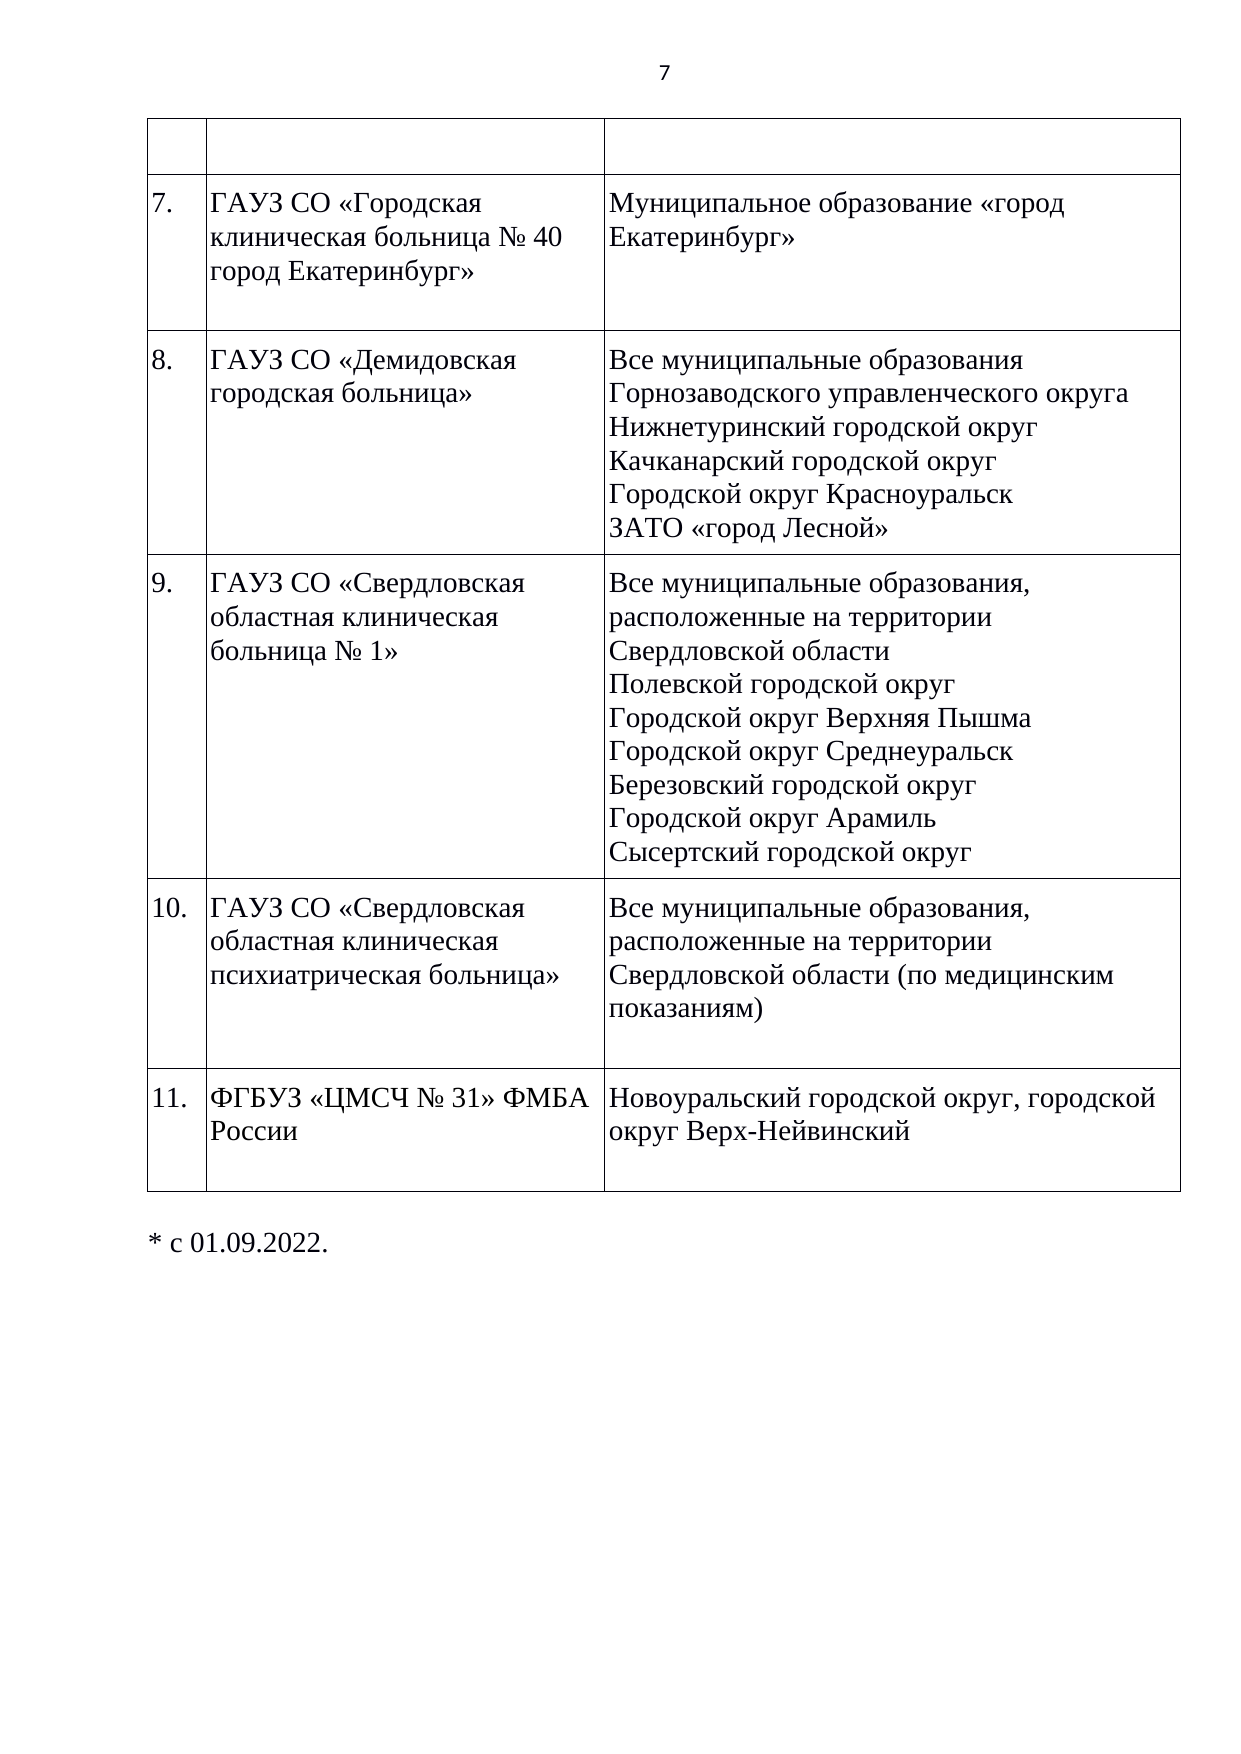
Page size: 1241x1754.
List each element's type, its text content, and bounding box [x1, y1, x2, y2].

text * с 01.09.2022. [148, 1226, 1181, 1259]
table_cell ГАУЗ СО «Свердловская областная клиническая больница № 1» [207, 555, 604, 878]
table_cell 10. [148, 879, 206, 1068]
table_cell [605, 119, 1180, 174]
table_cell Муниципальное образование «город Екатеринбург» [605, 175, 1180, 330]
table_cell 8. [148, 331, 206, 554]
table_cell Новоуральский городской округ, городской округ Верх-Нейвинский [605, 1069, 1180, 1191]
table_cell Все муниципальные образования Горнозаводского управленческого округа Нижнетуринский городской округ Качканарский городской округ Городской округ Красноуральск ЗАТО «город Лесной» [605, 331, 1180, 554]
table_cell ГАУЗ СО «Демидовская городская больница» [207, 331, 604, 554]
table_cell ГАУЗ СО «Свердловская областная клиническая психиатрическая больница» [207, 879, 604, 1068]
table_cell ГАУЗ СО «Городская клиническая больница № 40 город Екатеринбург» [207, 175, 604, 330]
table_cell ФГБУЗ «ЦМСЧ № 31» ФМБА России [207, 1069, 604, 1191]
table_cell 9. [148, 555, 206, 878]
table_cell Все муниципальные образования, расположенные на территории Свердловской области (по медицинским показаниям) [605, 879, 1180, 1068]
table_cell 6. [148, 119, 206, 174]
table_cell 7. [148, 175, 206, 330]
table_cell Все муниципальные образования, расположенные на территории Свердловской области Полевской городской округ Городской округ Верхняя Пышма Городской округ Среднеуральск Березовский городской округ Городской округ Арамиль Сысертский городской округ [605, 555, 1180, 878]
table_cell 11. [148, 1069, 206, 1191]
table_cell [207, 119, 604, 174]
